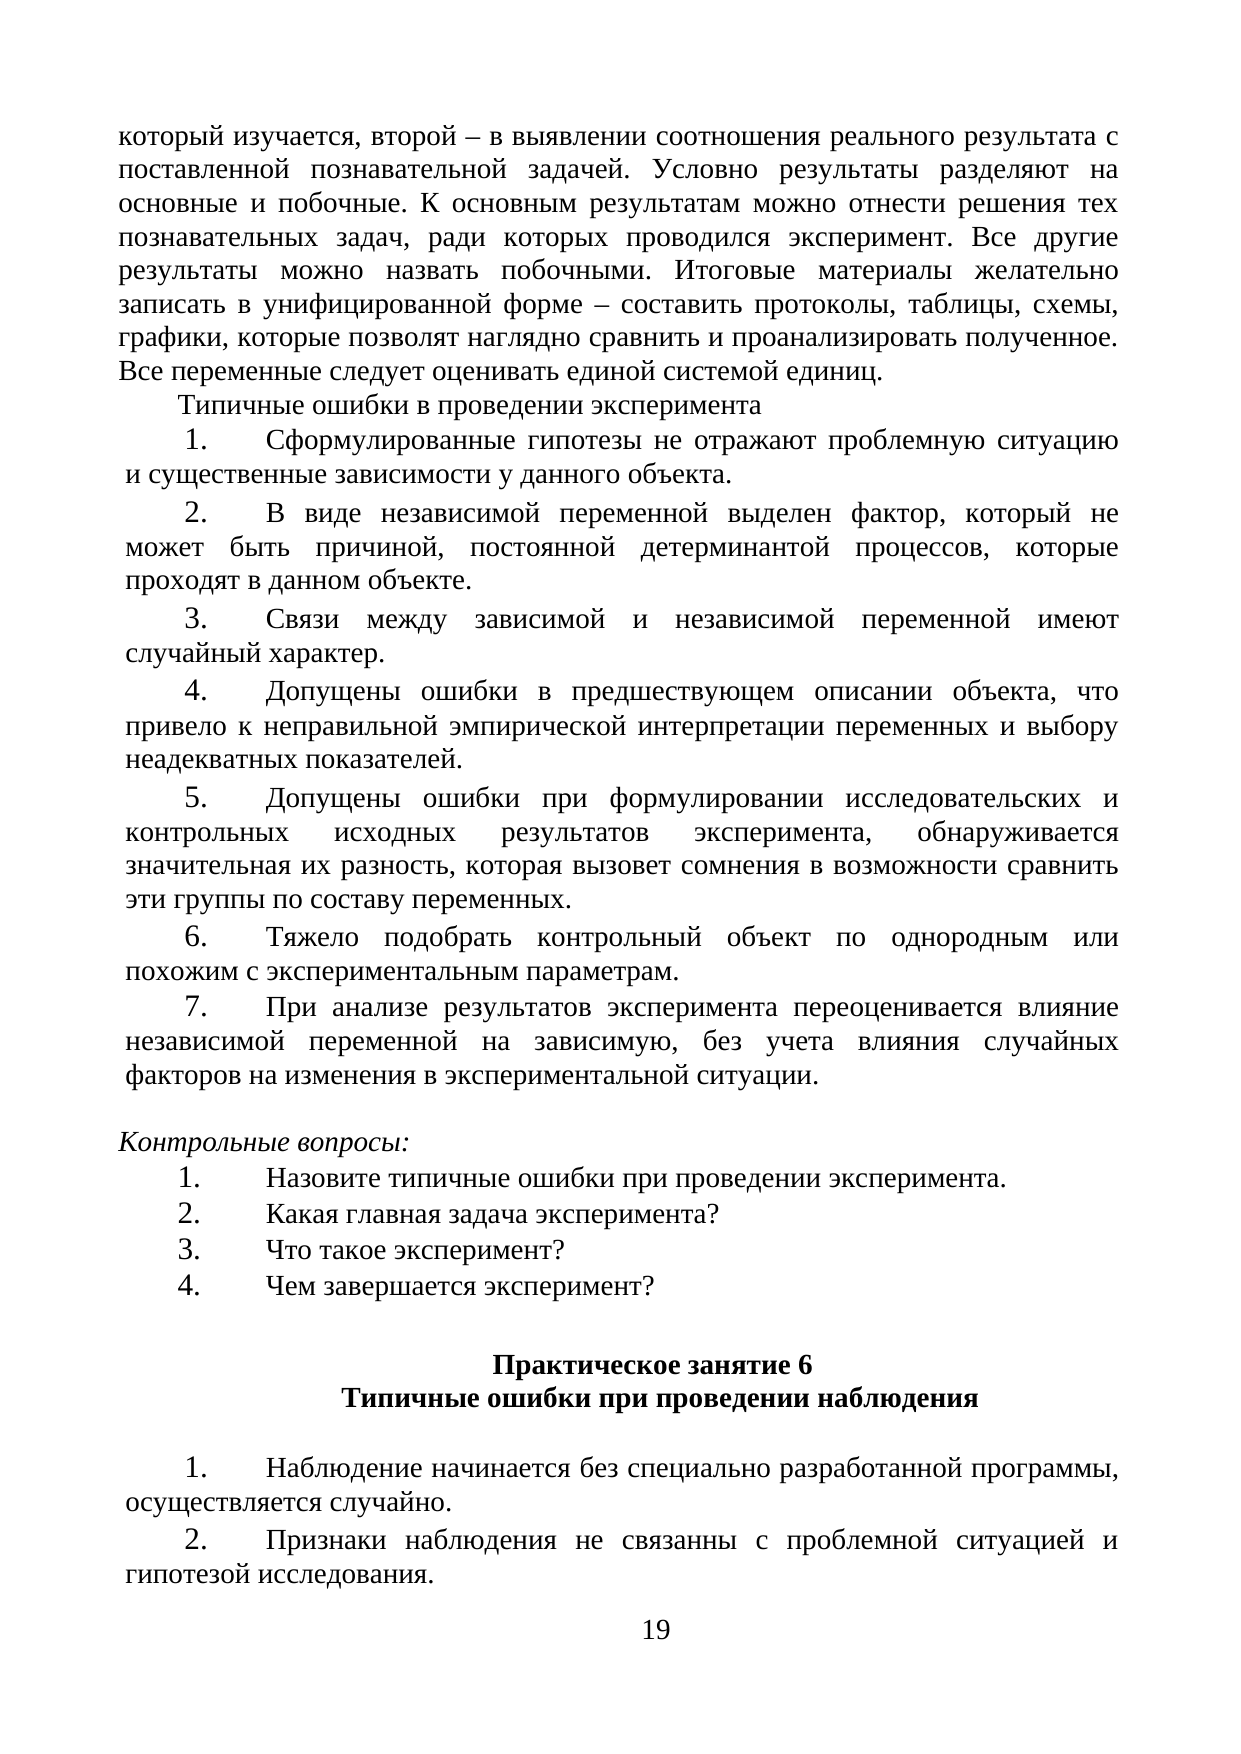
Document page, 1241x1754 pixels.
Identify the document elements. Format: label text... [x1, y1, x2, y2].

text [118, 118, 1119, 386]
text Типичные ошибки в проведении эксперимента [118, 387, 1119, 420]
list В виде независимой переменной выделен фактор, который не может быть причиной, постоянной детерминантой процессов, которые проходят в данном объекте. [125, 493, 1119, 596]
list Признаки наблюдения не связанны с проблемной ситуацией и гипотезой исследования. [125, 1520, 1119, 1590]
list Связи между зависимой и независимой переменной имеют случайный характер. [125, 599, 1119, 668]
list Допущены ошибки при формулировании исследовательских и контрольных исходных результатов эксперимента, обнаруживается значительная их разность, которая вызовет сомнения в возможности сравнить эти группы по составу переменных. [125, 778, 1119, 914]
list Назовите типичные ошибки при проведении эксперимента. [118, 1158, 1119, 1194]
list Сформулированные гипотезы не отражают проблемную ситуацию и существенные зависимости у данного объекта. [125, 420, 1119, 490]
list Тяжело подобрать контрольный объект по однородным или похожим с экспериментальным параметрам. [125, 917, 1119, 987]
subtitle Практическое занятие 6 [183, 1347, 1122, 1380]
list Допущены ошибки в предшествующем описании объекта, что привело к неправильной эмпирической интерпретации переменных и выбору неадекватных показателей. [125, 672, 1119, 775]
list При анализе результатов эксперимента переоценивается влияние независимой переменной на зависимую, без учета влияния случайных факторов на изменения в экспериментальной ситуации. [125, 987, 1119, 1090]
text Контрольные вопросы: [118, 1124, 1122, 1158]
list Какая главная задача эксперимента? [118, 1194, 1119, 1230]
text Типичные ошибки при проведении наблюдения [125, 1380, 1122, 1414]
list Что такое эксперимент? [118, 1230, 1119, 1266]
list Наблюдение начинается без специально разработанной программы, осуществляется случайно. [125, 1448, 1119, 1517]
list Чем завершается эксперимент? [118, 1266, 1119, 1302]
